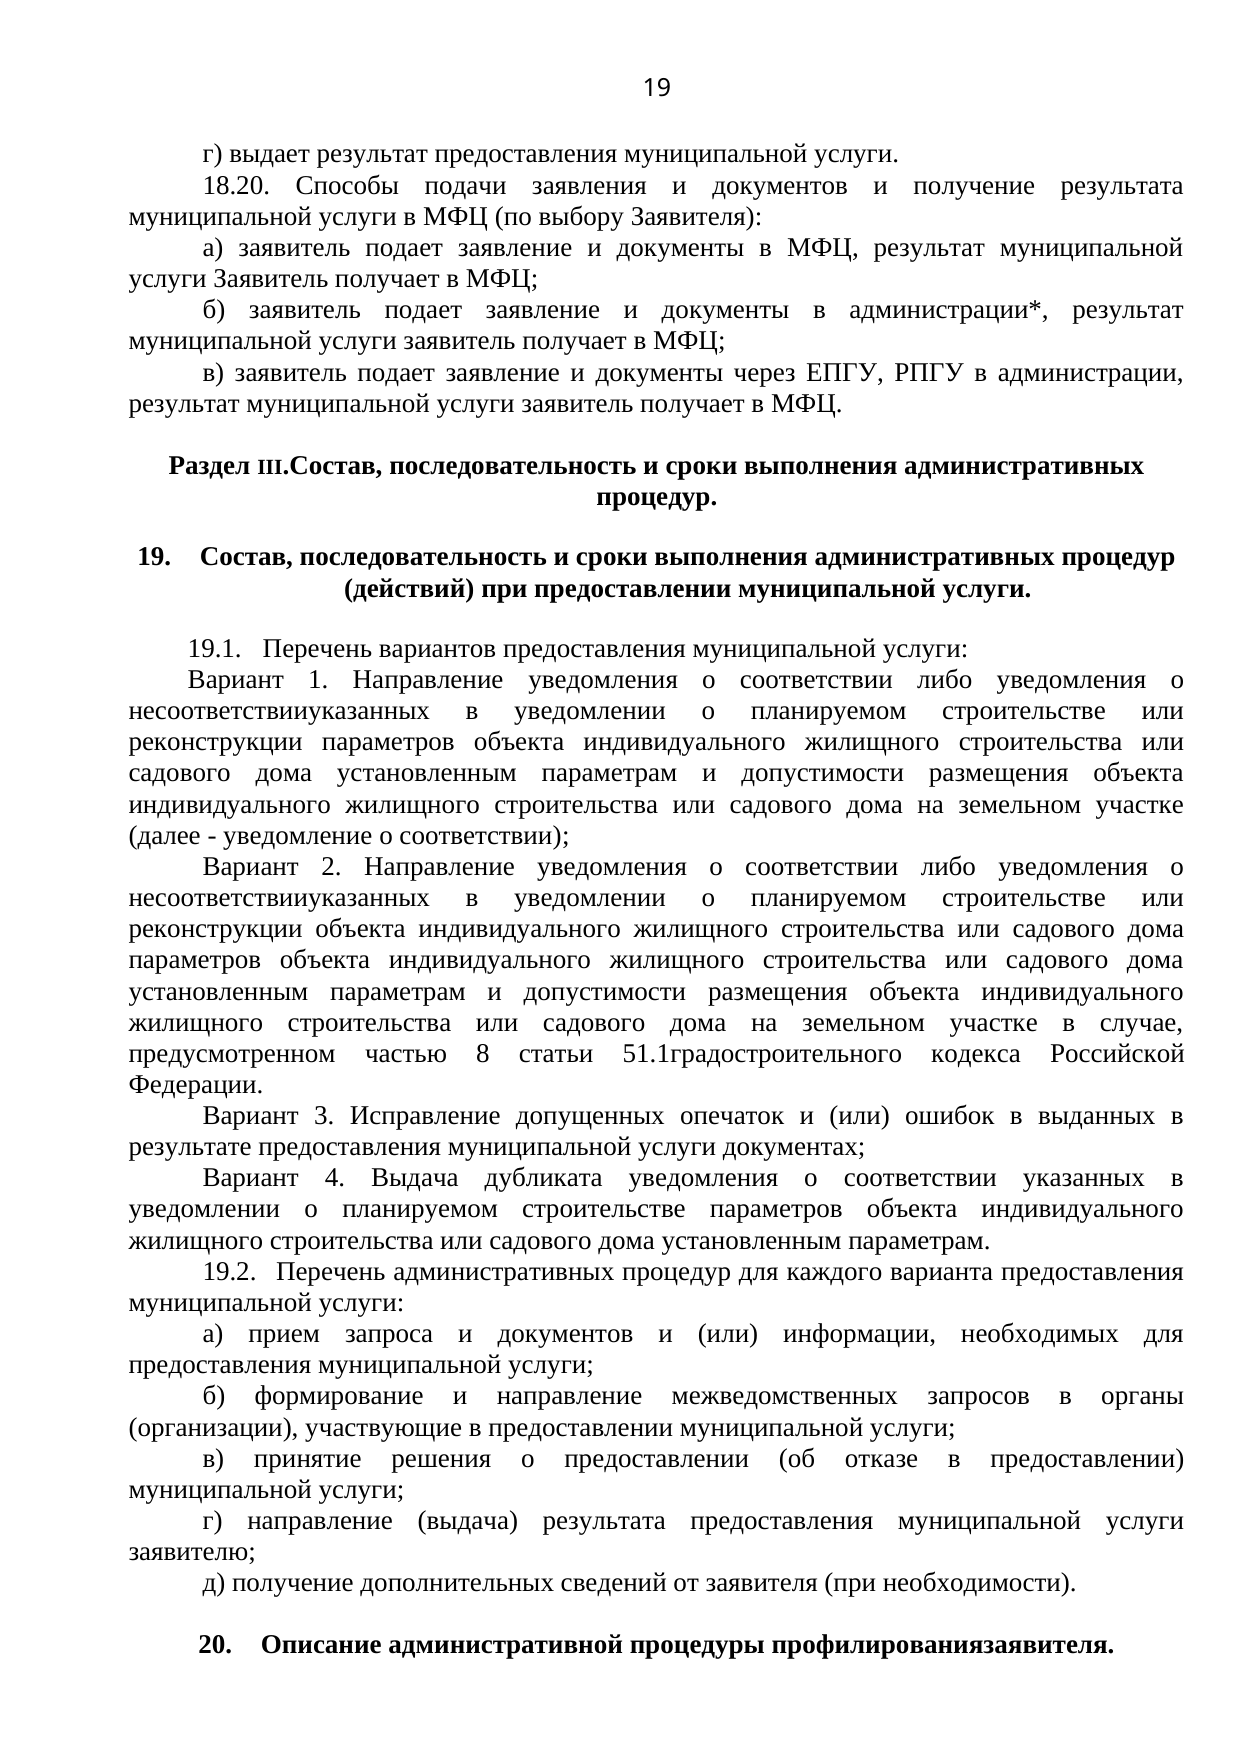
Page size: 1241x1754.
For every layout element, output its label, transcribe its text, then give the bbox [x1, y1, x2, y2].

list Перечень вариантов предоставления муниципальной услуги: [187, 632, 1185, 663]
text б) формирование и направление межведомственных запросов в органы (организации), участвующие в предоставлении муниципальной услуги; [128, 1379, 1185, 1442]
text Вариант 2. Направление уведомления о соответствии либо уведомления о несоответствииуказанных в уведомлении о планируемом строительстве или реконструкции объекта индивидуального жилищного строительства или садового дома параметров объекта индивидуального жилищного строительства или садового дома установленным параметрам и допустимости размещения объекта индивидуального жилищного строительства или садового дома на земельном участке в случае, предусмотренном частью 8 статьи 51.1градостроительного кодекса Российской Федерации. [128, 850, 1185, 1099]
text Вариант 3. Исправление допущенных опечаток и (или) ошибок в выданных в результате предоставления муниципальной услуги документах; [128, 1099, 1185, 1161]
list Перечень административных процедур для каждого варианта предоставления муниципальной услуги: [128, 1255, 1185, 1317]
list Описание административной процедуры профилированиязаявителя. [128, 1629, 1185, 1660]
text Вариант 4. Выдача дубликата уведомления о соответствии указанных в уведомлении о планируемом строительстве параметров объекта индивидуального жилищного строительства или садового дома установленным параметрам. [128, 1161, 1185, 1255]
text г) выдает результат предоставления муниципальной услуги. [128, 138, 1185, 169]
text в) принятие решения о предоставлении (об отказе в предоставлении) муниципальной услуги; [128, 1442, 1185, 1504]
text 18.20. Способы подачи заявления и документов и получение результата муниципальной услуги в МФЦ (по выбору Заявителя): [128, 169, 1185, 231]
text б) заявитель подает заявление и документы в администрации*, результат муниципальной услуги заявитель получает в МФЦ; [128, 293, 1185, 356]
text Раздел iii.Состав, последовательность и сроки выполнения административных процедур. [128, 449, 1185, 511]
text Вариант 1. Направление уведомления о соответствии либо уведомления о несоответствииуказанных в уведомлении о планируемом строительстве или реконструкции параметров объекта индивидуального жилищного строительства или садового дома установленным параметрам и допустимости размещения объекта индивидуального жилищного строительства или садового дома на земельном участке (далее - уведомление о соответствии); [128, 663, 1185, 850]
text а) заявитель подает заявление и документы в МФЦ, результат муниципальной услуги Заявитель получает в МФЦ; [128, 231, 1185, 293]
text д) получение дополнительных сведений от заявителя (при необходимости). [128, 1566, 1185, 1597]
text в) заявитель подает заявление и документы через ЕПГУ, РПГУ в администрации, результат муниципальной услуги заявитель получает в МФЦ. [128, 356, 1185, 418]
text а) прием запроса и документов и (или) информации, необходимых для предоставления муниципальной услуги; [128, 1317, 1185, 1379]
list Состав, последовательность и сроки выполнения административных процедур (действий) при предоставлении муниципальной услуги. [128, 541, 1185, 603]
text г) направление (выдача) результата предоставления муниципальной услуги заявителю; [128, 1504, 1185, 1566]
